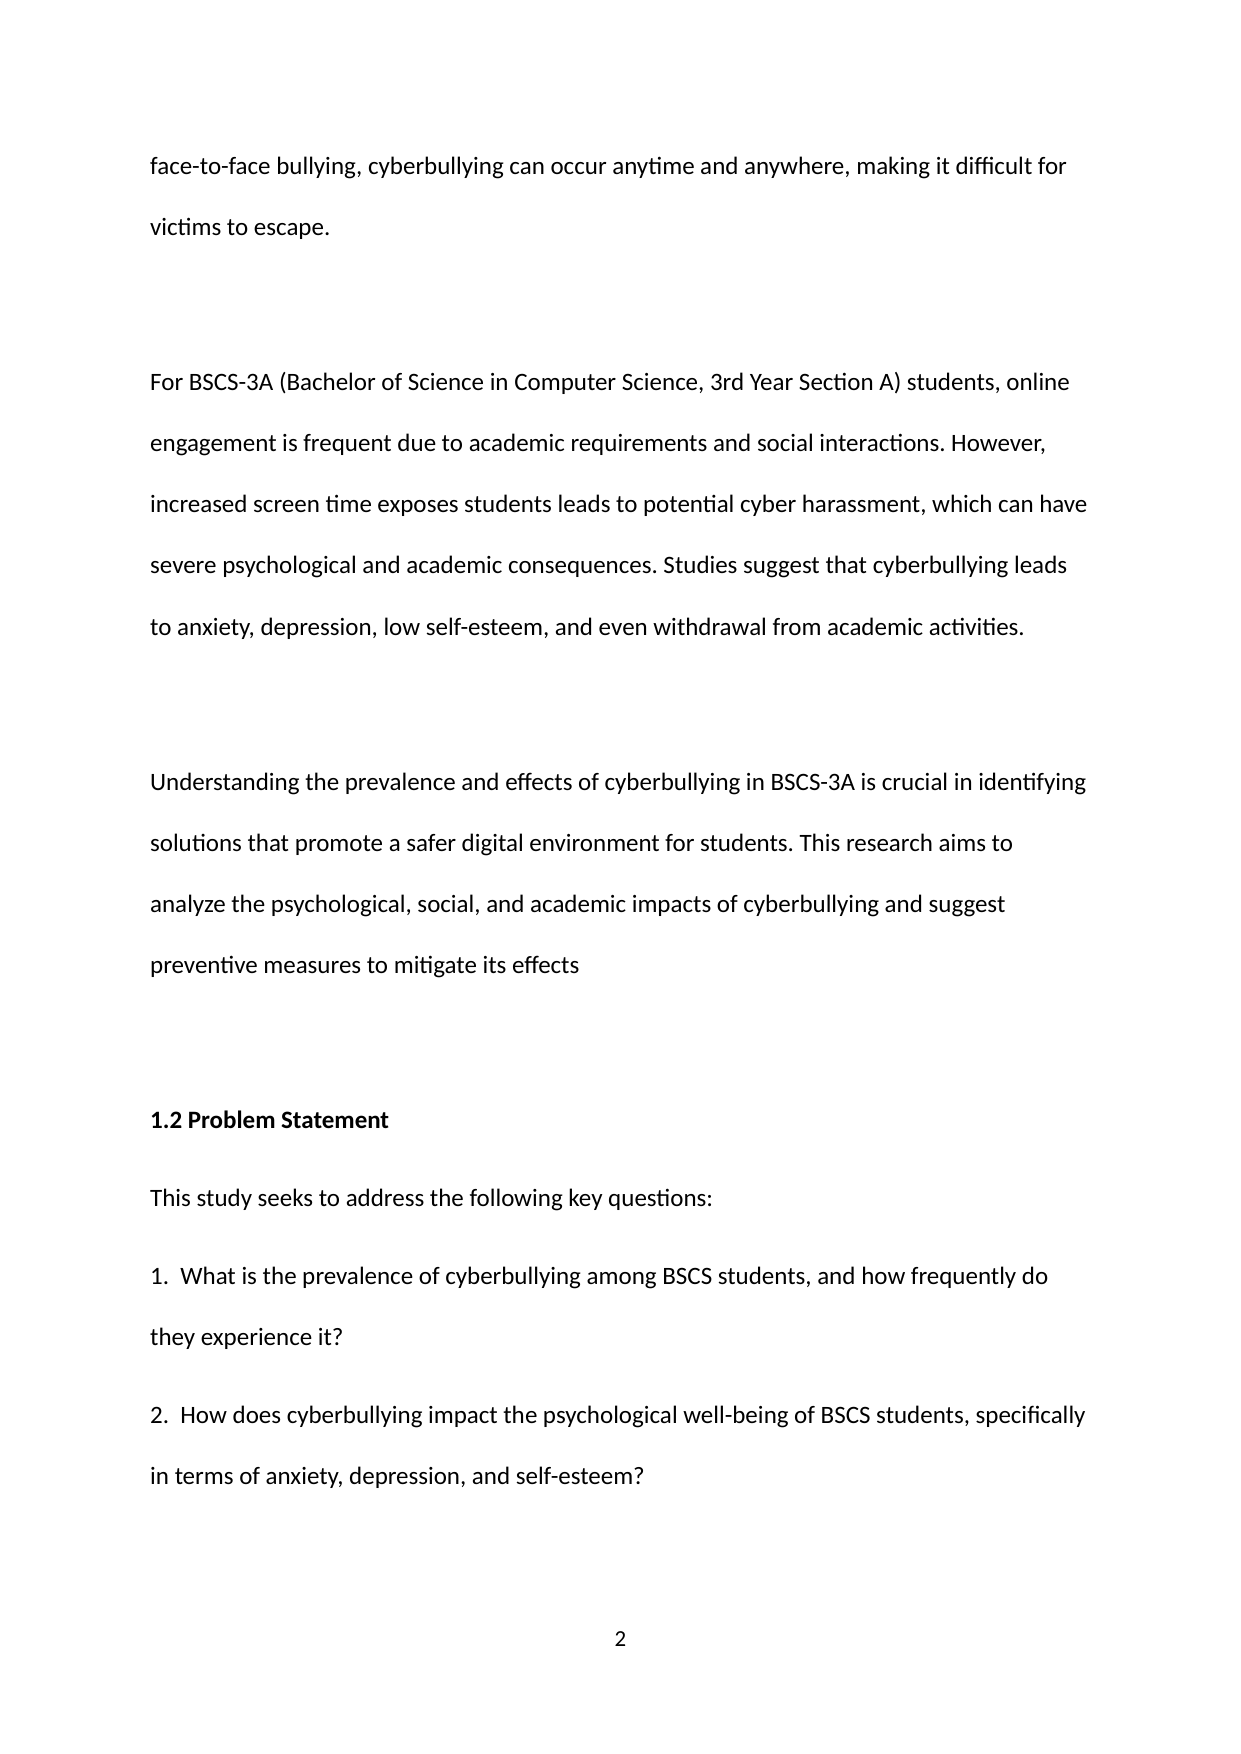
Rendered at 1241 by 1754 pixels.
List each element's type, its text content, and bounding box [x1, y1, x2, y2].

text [150, 150, 1090, 242]
text 1.2 Problem Statement [150, 1104, 1090, 1135]
text For BSCS-3A (Bachelor of Science in Computer Science, 3rd Year Section A) students, online engagement is frequent due to academic requirements and social interactions. However, increased screen time exposes students leads to potential cyber harassment, which can have severe psychological and academic consequences. Studies suggest that cyberbullying leads to anxiety, depression, low self-esteem, and even withdrawal from academic activities. [150, 366, 1090, 641]
text 1. What is the prevalence of cyberbullying among BSCS students, and how frequently do they experience it? [150, 1260, 1090, 1352]
text This study seeks to address the following key questions: [150, 1182, 1090, 1213]
text 2. How does cyberbullying impact the psychological well-being of BSCS students, specifically in terms of anxiety, depression, and self-esteem? [150, 1399, 1090, 1490]
text Understanding the prevalence and effects of cyberbullying in BSCS-3A is crucial in identifying solutions that promote a safer digital environment for students. This research aims to analyze the psychological, social, and academic impacts of cyberbullying and suggest preventive measures to mitigate its effects [150, 766, 1090, 980]
